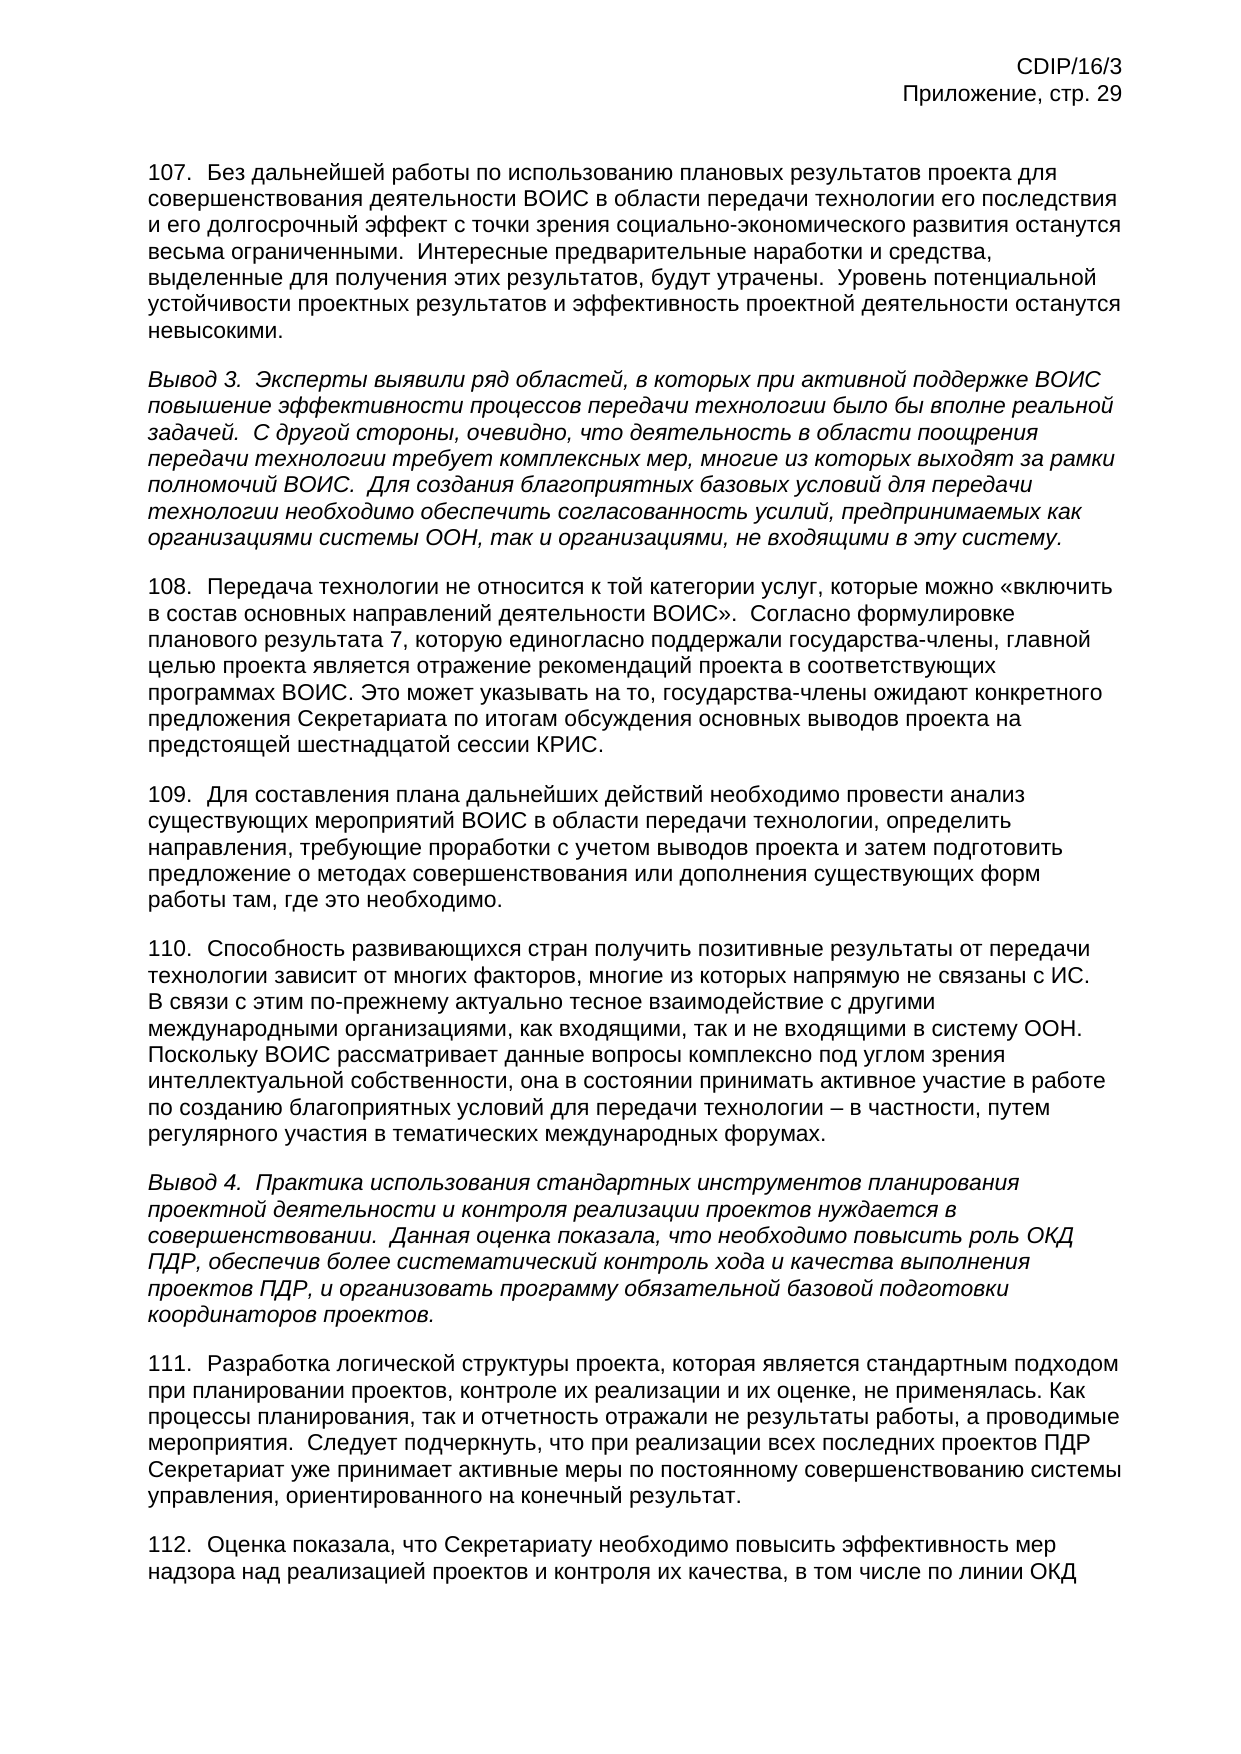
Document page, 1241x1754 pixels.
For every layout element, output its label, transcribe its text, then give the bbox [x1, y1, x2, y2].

text Передача технологии не относится к той категории услуг, которые можно «включить в состав основных направлений деятельности ВОИС». Согласно формулировке планового результата 7, которую единогласно поддержали государства-члены, главной целью проекта является отражение рекомендаций проекта в соответствующих программах ВОИС. Это может указывать на то, государства-члены ожидают конкретного предложения Секретариата по итогам обсуждения основных выводов проекта на предстоящей шестнадцатой сессии КРИС. [148, 573, 1122, 758]
list Вывод 3. Эксперты выявили ряд областей, в которых при активной поддержке ВОИС повышение эффективности процессов передачи технологии было бы вполне реальной задачей. С другой стороны, очевидно, что деятельность в области поощрения передачи технологии требует комплексных мер, многие из которых выходят за рамки полномочий ВОИС. Для создания благоприятных базовых условий для передачи технологии необходимо обеспечить согласованность усилий, предпринимаемых как организациями системы ООН, так и организациями, не входящими в эту систему. [148, 366, 1122, 550]
list Вывод 4. Практика использования стандартных инструментов планирования проектной деятельности и контроля реализации проектов нуждается в совершенствовании. Данная оценка показала, что необходимо повысить роль ОКД ПДР, обеспечив более систематический контроль хода и качества выполнения проектов ПДР, и организовать программу обязательной базовой подготовки координаторов проектов. [148, 1169, 1122, 1327]
text Без дальнейшей работы по использованию плановых результатов проекта для совершенствования деятельности ВОИС в области передачи технологии его последствия и его долгосрочный эффект с точки зрения социально-экономического развития останутся весьма ограниченными. Интересные предварительные наработки и средства, выделенные для получения этих результатов, будут утрачены. Уровень потенциальной устойчивости проектных результатов и эффективность проектной деятельности останутся невысокими. [148, 158, 1122, 343]
text Способность развивающихся стран получить позитивные результаты от передачи технологии зависит от многих факторов, многие из которых напрямую не связаны с ИС. В связи с этим по-прежнему актуально тесное взаимодействие с другими международными организациями, как входящими, так и не входящими в систему ООН. Поскольку ВОИС рассматривает данные вопросы комплексно под углом зрения интеллектуальной собственности, она в состоянии принимать активное участие в работе по созданию благоприятных условий для передачи технологии – в частности, путем регулярного участия в тематических международных форумах. [148, 935, 1122, 1146]
text Разработка логической структуры проекта, которая является стандартным подходом при планировании проектов, контроле их реализации и их оценке, не применялась. Как процессы планирования, так и отчетность отражали не результаты работы, а проводимые мероприятия. Следует подчеркнуть, что при реализации всех последних проектов ПДР Секретариат уже принимает активные меры по постоянному совершенствованию системы управления, ориентированного на конечный результат. [148, 1350, 1122, 1508]
text Для составления плана дальнейших действий необходимо провести анализ существующих мероприятий ВОИС в области передачи технологии, определить направления, требующие проработки с учетом выводов проекта и затем подготовить предложение о методах совершенствования или дополнения существующих форм работы там, где это необходимо. [148, 781, 1122, 912]
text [148, 1531, 1122, 1584]
